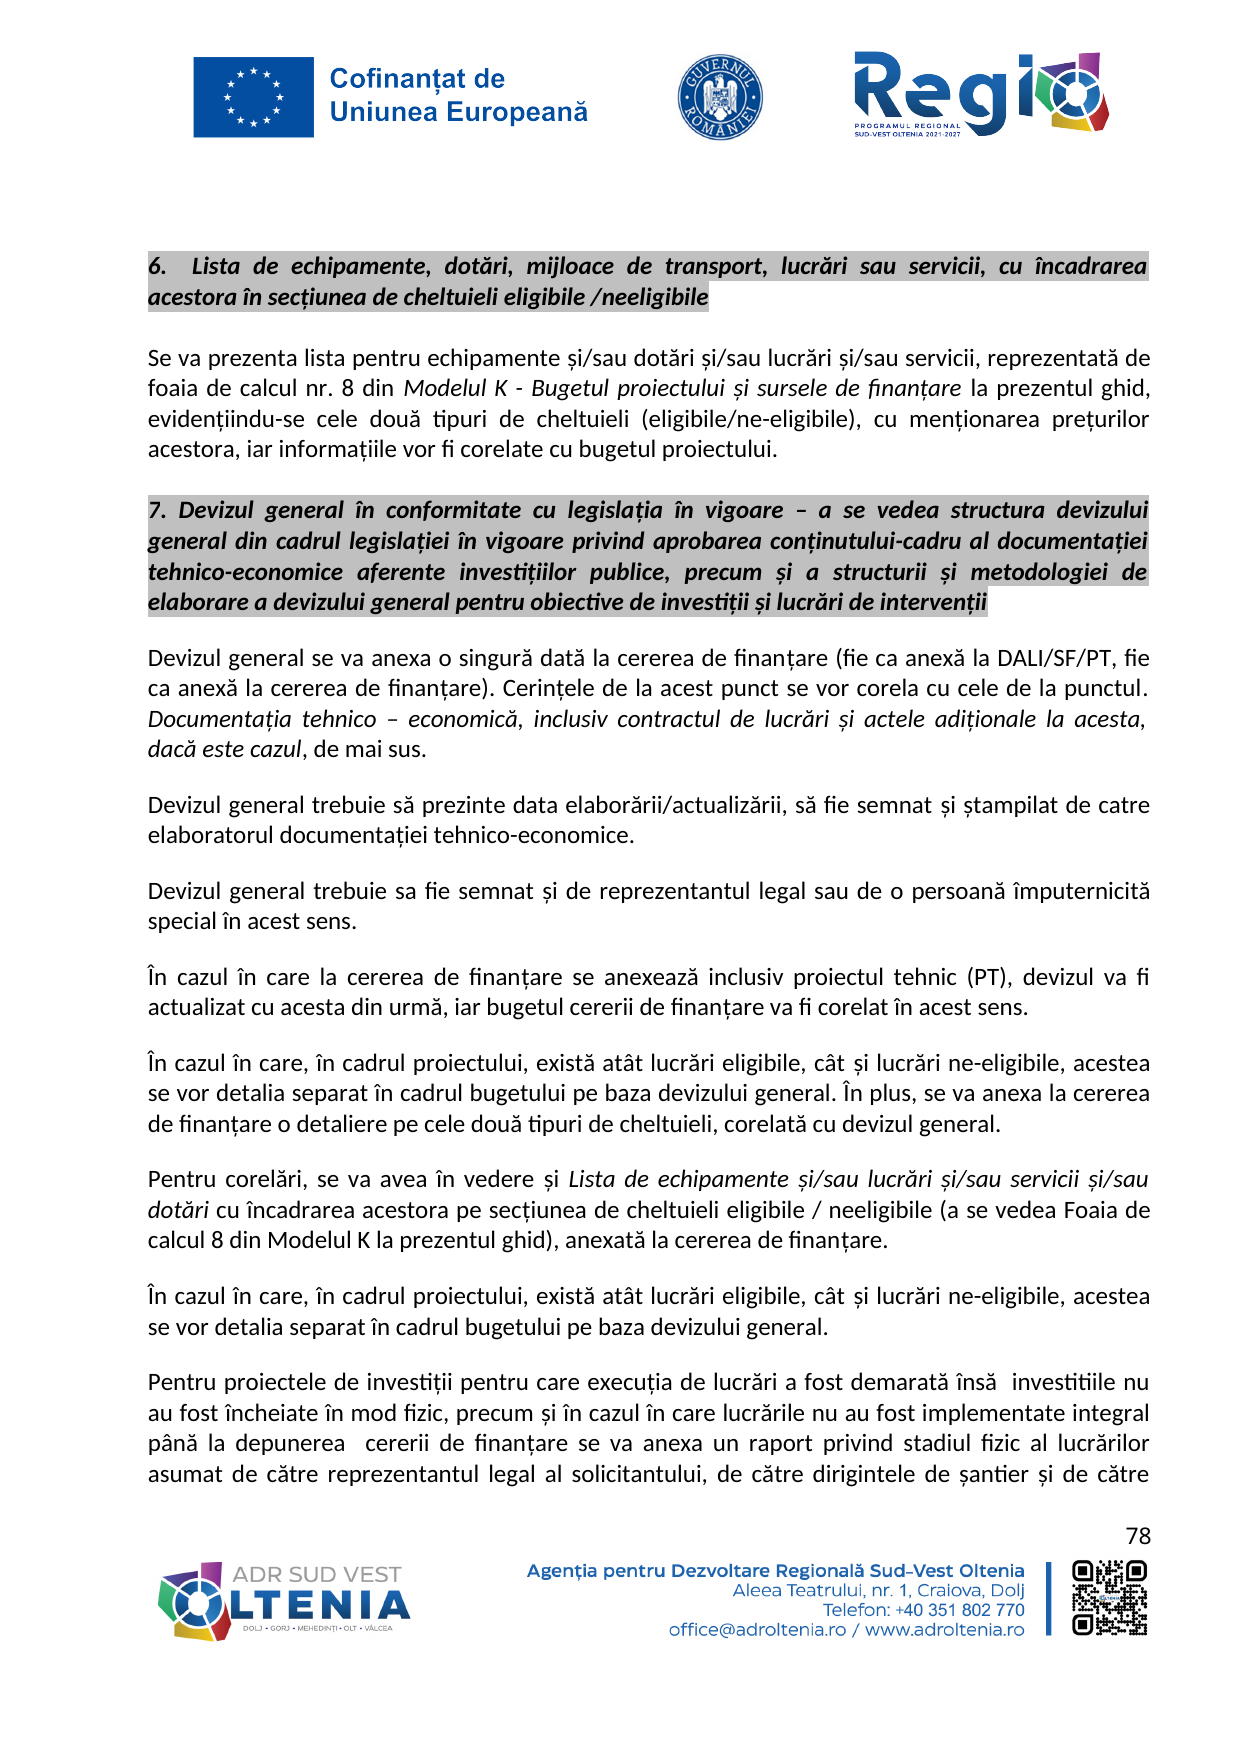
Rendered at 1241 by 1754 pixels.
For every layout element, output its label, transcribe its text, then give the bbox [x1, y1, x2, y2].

text Pentru corelări, se va avea în vedere și Lista de echipamente și/sau lucrări și/sau servicii și/sau dotări cu încadrarea acestora pe secțiunea de cheltuieli eligibile / neeligibile (a se vedea Foaia de calcul 8 din Modelul K la prezentul ghid), anexată la cererea de finanțare. [148, 1163, 1152, 1255]
text Devizul general se va anexa o singură dată la cererea de finanțare (fie ca anexă la DALI/SF/PT, fie ca anexă la cererea de finanțare). Cerinţele de la acest punct se vor corela cu cele de la punctul. Documentația tehnico – economică, inclusiv contractul de lucrări şi actele adiţionale la acesta, dacă este cazul, de mai sus. [148, 642, 1152, 764]
picture [674, 52, 768, 142]
text În cazul în care, în cadrul proiectului, există atât lucrări eligibile, cât și lucrări ne-eligibile, acestea se vor detalia separat în cadrul bugetului pe baza devizului general. [148, 1280, 1152, 1341]
text 6. Lista de echipamente, dotări, mijloace de transport, lucrări sau servicii, cu încadrarea acestora în secțiunea de cheltuieli eligibile /neeligibile [709, 251, 1152, 312]
picture [852, 50, 1111, 139]
text Se va prezenta lista pentru echipamente și/sau dotări și/sau lucrări și/sau servicii, reprezentată de foaia de calcul nr. 8 din Modelul K - Bugetul proiectului și sursele de finanţare la prezentul ghid, evidenţiindu-se cele două tipuri de cheltuieli (eligibile/ne-eligibile), cu menţionarea preţurilor acestora, iar informațiile vor fi corelate cu bugetul proiectului. [148, 342, 1152, 464]
text Devizul general trebuie să prezinte data elaborării/actualizării, să fie semnat și ștampilat de catre elaboratorul documentației tehnico-economice. [148, 789, 1152, 850]
text În cazul în care, în cadrul proiectului, există atât lucrări eligibile, cât și lucrări ne-eligibile, acestea se vor detalia separat în cadrul bugetului pe baza devizului general. În plus, se va anexa la cererea de finanțare o detaliere pe cele două tipuri de cheltuieli, corelată cu devizul general. [148, 1047, 1152, 1138]
text În cazul în care la cererea de finanțare se anexează inclusiv proiectul tehnic (PT), devizul va fi actualizat cu acesta din urmă, iar bugetul cererii de finanțare va fi corelat în acest sens. [148, 961, 1152, 1022]
picture [148, 1551, 1152, 1648]
text Devizul general trebuie sa fie semnat și de reprezentantul legal sau de o persoană împuternicită special în acest sens. [148, 875, 1152, 936]
picture [188, 52, 590, 141]
